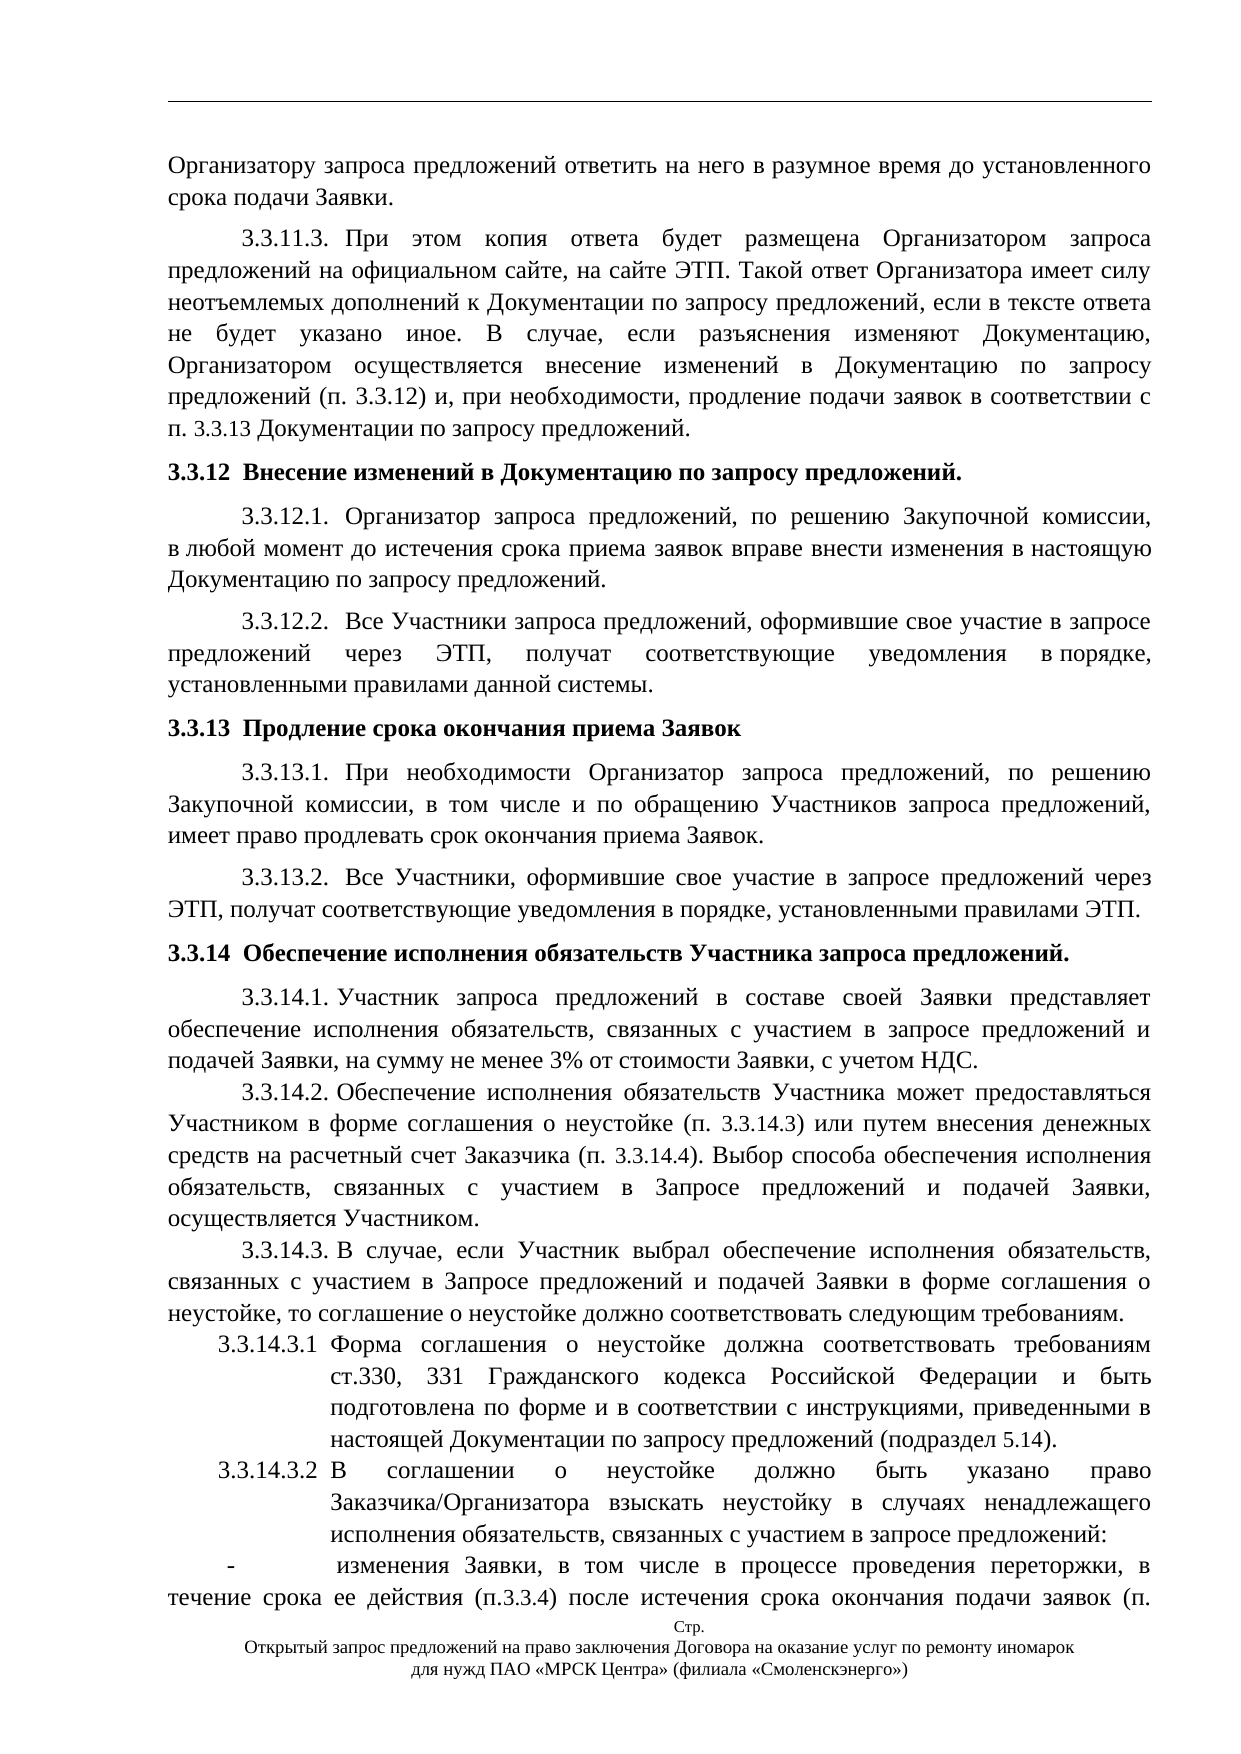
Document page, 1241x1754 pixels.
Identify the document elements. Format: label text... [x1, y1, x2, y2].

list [168, 150, 1152, 210]
list В соглашении о неустойке должно быть указано право Заказчика/Организатора взыскать неустойку в случаях ненадлежащего исполнения обязательств, связанных с участием в запросе предложений: [218, 1456, 1152, 1547]
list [168, 1550, 1152, 1611]
subtitle Обеспечение исполнения обязательств Участника запроса предложений. [168, 938, 1152, 967]
list При необходимости Организатор запроса предложений, по решению Закупочной комиссии, в том числе и по обращению Участников запроса предложений, имеет право продлевать срок окончания приема Заявок. [168, 757, 1152, 849]
list Организатор запроса предложений, по решению Закупочной комиссии, в любой момент до истечения срока приема заявок вправе внести изменения в настоящую Документацию по запросу предложений. [168, 501, 1152, 593]
subtitle Продление срока окончания приема Заявок [168, 713, 1152, 742]
list В случае, если Участник выбрал обеспечение исполнения обязательств, связанных с участием в Запросе предложений и подачей Заявки в форме соглашения о неустойке, то соглашение о неустойке должно соответствовать следующим требованиям. [168, 1235, 1152, 1327]
list Участник запроса предложений в составе своей Заявки представляет обеспечение исполнения обязательств, связанных с участием в запросе предложений и подачей Заявки, на сумму не менее 3% от стоимости Заявки, с учетом НДС. [168, 982, 1152, 1074]
list Форма соглашения о неустойке должна соответствовать требованиям ст.330, 331 Гражданского кодекса Российской Федерации и быть подготовлена по форме и в соответствии с инструкциями, приведенными в настоящей Документации по запросу предложений (подраздел 5.14). [218, 1329, 1152, 1453]
list Все Участники, оформившие свое участие в запросе предложений через ЭТП, получат соответствующие уведомления в порядке, установленными правилами ЭТП. [168, 862, 1152, 923]
list Обеспечение исполнения обязательств Участника может предоставляться Участником в форме соглашения о неустойке (п. 3.3.14.3) или путем внесения денежных средств на расчетный счет Заказчика (п. 3.3.14.4). Выбор способа обеспечения исполнения обязательств, связанных с участием в Запросе предложений и подачей Заявки, осуществляется Участником. [168, 1077, 1152, 1232]
list Все Участники запроса предложений, оформившие свое участие в запросе предложений через ЭТП, получат соответствующие уведомления в порядке, установленными правилами данной системы. [168, 606, 1152, 698]
list При этом копия ответа будет размещена Организатором запроса предложений на официальном сайте, на сайте ЭТП. Такой ответ Организатора имеет силу неотъемлемых дополнений к Документации по запросу предложений, если в тексте ответа не будет указано иное. В случае, если разъяснения изменяют Документацию, Организатором осуществляется внесение изменений в Документацию по запросу предложений (п. 3.3.12) и, при необходимости, продление подачи заявок в соответствии с п. 3.3.13 Документации по запросу предложений. [168, 223, 1152, 442]
subtitle Внесение изменений в Документацию по запросу предложений. [168, 457, 1152, 486]
